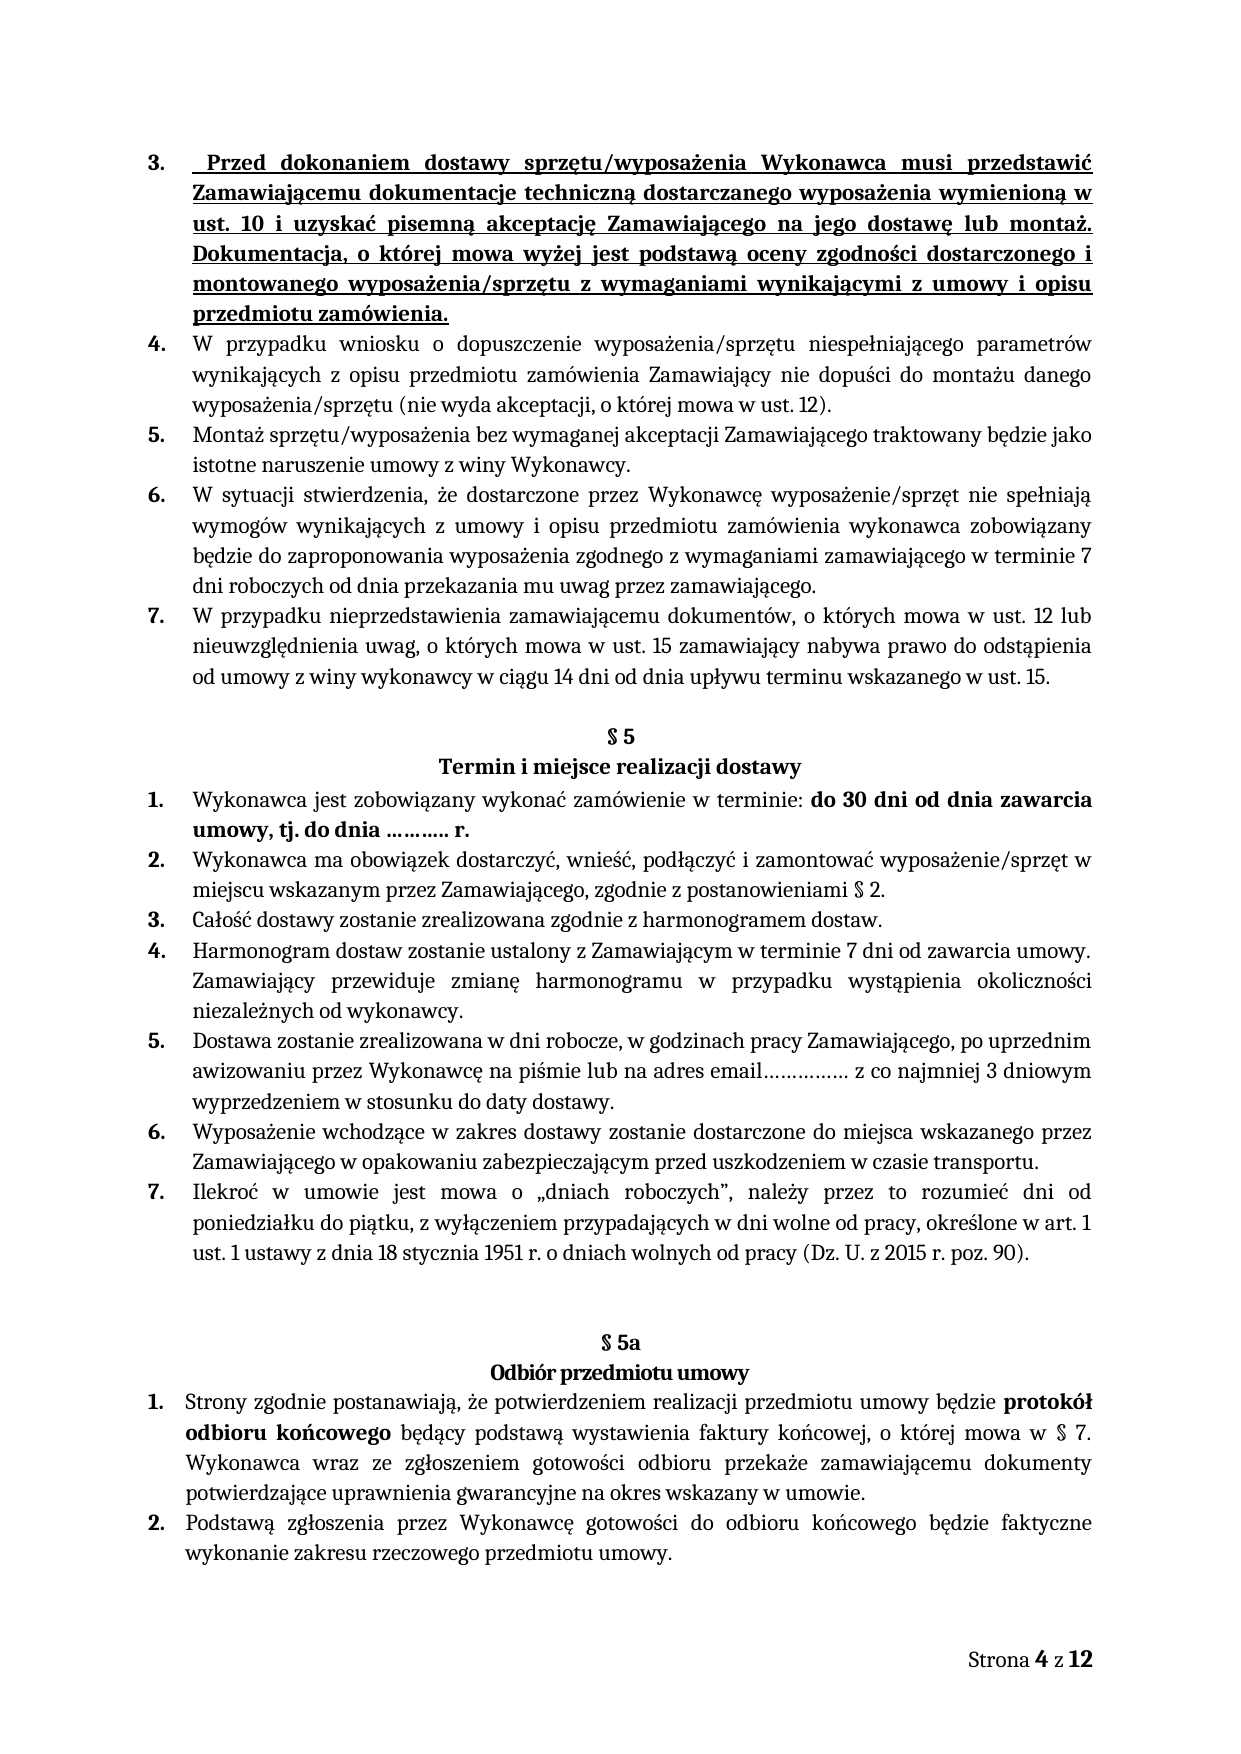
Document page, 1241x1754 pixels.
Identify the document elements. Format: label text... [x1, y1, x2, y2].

list Dostawa zostanie zrealizowana w dni robocze, w godzinach pracy Zamawiającego, po uprzednim awizowaniu przez Wykonawcę na piśmie lub na adres email…………… z co najmniej 3 dniowym wyprzedzeniem w stosunku do daty dostawy. [148, 1028, 1093, 1115]
list Strony zgodnie postanawiają, że potwierdzeniem realizacji przedmiotu umowy będzie protokół odbioru końcowego będący podstawą wystawienia faktury końcowej, o której mowa w § 7. Wykonawca wraz ze zgłoszeniem gotowości odbioru przekaże zamawiającemu dokumenty potwierdzające uprawnienia gwarancyjne na okres wskazany w umowie. [148, 1389, 1093, 1506]
list W przypadku wniosku o dopuszczenie wyposażenia/sprzętu niespełniającego parametrów wynikających z opisu przedmiotu zamówienia Zamawiający nie dopuści do montażu danego wyposażenia/sprzętu (nie wyda akceptacji, o której mowa w ust. 12). [148, 331, 1093, 418]
list Wyposażenie wchodzące w zakres dostawy zostanie dostarczone do miejsca wskazanego przez Zamawiającego w opakowaniu zabezpieczającym przed uszkodzeniem w czasie transportu. [148, 1119, 1093, 1175]
text § 5 [148, 724, 1093, 750]
list W sytuacji stwierdzenia, że dostarczone przez Wykonawcę wyposażenie/sprzęt nie spełniają wymogów wynikających z umowy i opisu przedmiotu zamówienia wykonawca zobowiązany będzie do zaproponowania wyposażenia zgodnego z wymaganiami zamawiającego w terminie 7 dni roboczych od dnia przekazania mu uwag przez zamawiającego. [148, 482, 1093, 599]
list Wykonawca jest zobowiązany wykonać zamówienie w terminie: do 30 dni od dnia zawarcia umowy, tj. do dnia ……….. r. [148, 786, 1093, 843]
list Przed dokonaniem dostawy sprzętu/wyposażenia Wykonawca musi przedstawić Zamawiającemu dokumentacje techniczną dostarczanego wyposażenia wymienioną w ust. 10 i uzyskać pisemną akceptację Zamawiającego na jego dostawę lub montaż. Dokumentacja, o której mowa wyżej jest podstawą oceny zgodności dostarczonego i montowanego wyposażenia/sprzętu z wymaganiami wynikającymi z umowy i opisu przedmiotu zamówienia. [148, 150, 1093, 327]
list Montaż sprzętu/wyposażenia bez wymaganej akceptacji Zamawiającego traktowany będzie jako istotne naruszenie umowy z winy Wykonawcy. [148, 422, 1093, 478]
list Wykonawca ma obowiązek dostarczyć, wnieść, podłączyć i zamontować wyposażenie/sprzęt w miejscu wskazanym przez Zamawiającego, zgodnie z postanowieniami § 2. [148, 847, 1093, 903]
list Ilekroć w umowie jest mowa o „dniach roboczych”, należy przez to rozumieć dni od poniedziałku do piątku, z wyłączeniem przypadających w dni wolne od pracy, określone w art. 1 ust. 1 ustawy z dnia 18 stycznia 1951 r. o dniach wolnych od pracy (Dz. U. z 2015 r. poz. 90). [148, 1179, 1093, 1266]
list W przypadku nieprzedstawienia zamawiającemu dokumentów, o których mowa w ust. 12 lub nieuwzględnienia uwag, o których mowa w ust. 15 zamawiający nabywa prawo do odstąpienia od umowy z winy wykonawcy w ciągu 14 dni od dnia upływu terminu wskazanego w ust. 15. [148, 603, 1093, 690]
list Harmonogram dostaw zostanie ustalony z Zamawiającym w terminie 7 dni od zawarcia umowy. Zamawiający przewiduje zmianę harmonogramu w przypadku wystąpienia okoliczności niezależnych od wykonawcy. [148, 937, 1093, 1024]
text Odbiór przedmiotu umowy [148, 1360, 1093, 1386]
text § 5a [148, 1330, 1093, 1357]
list Całość dostawy zostanie zrealizowana zgodnie z harmonogramem dostaw. [148, 907, 1093, 934]
text Termin i miejsce realizacji dostawy [148, 754, 1093, 781]
list Podstawą zgłoszenia przez Wykonawcę gotowości do odbioru końcowego będzie faktyczne wykonanie zakresu rzeczowego przedmiotu umowy. [148, 1510, 1093, 1567]
